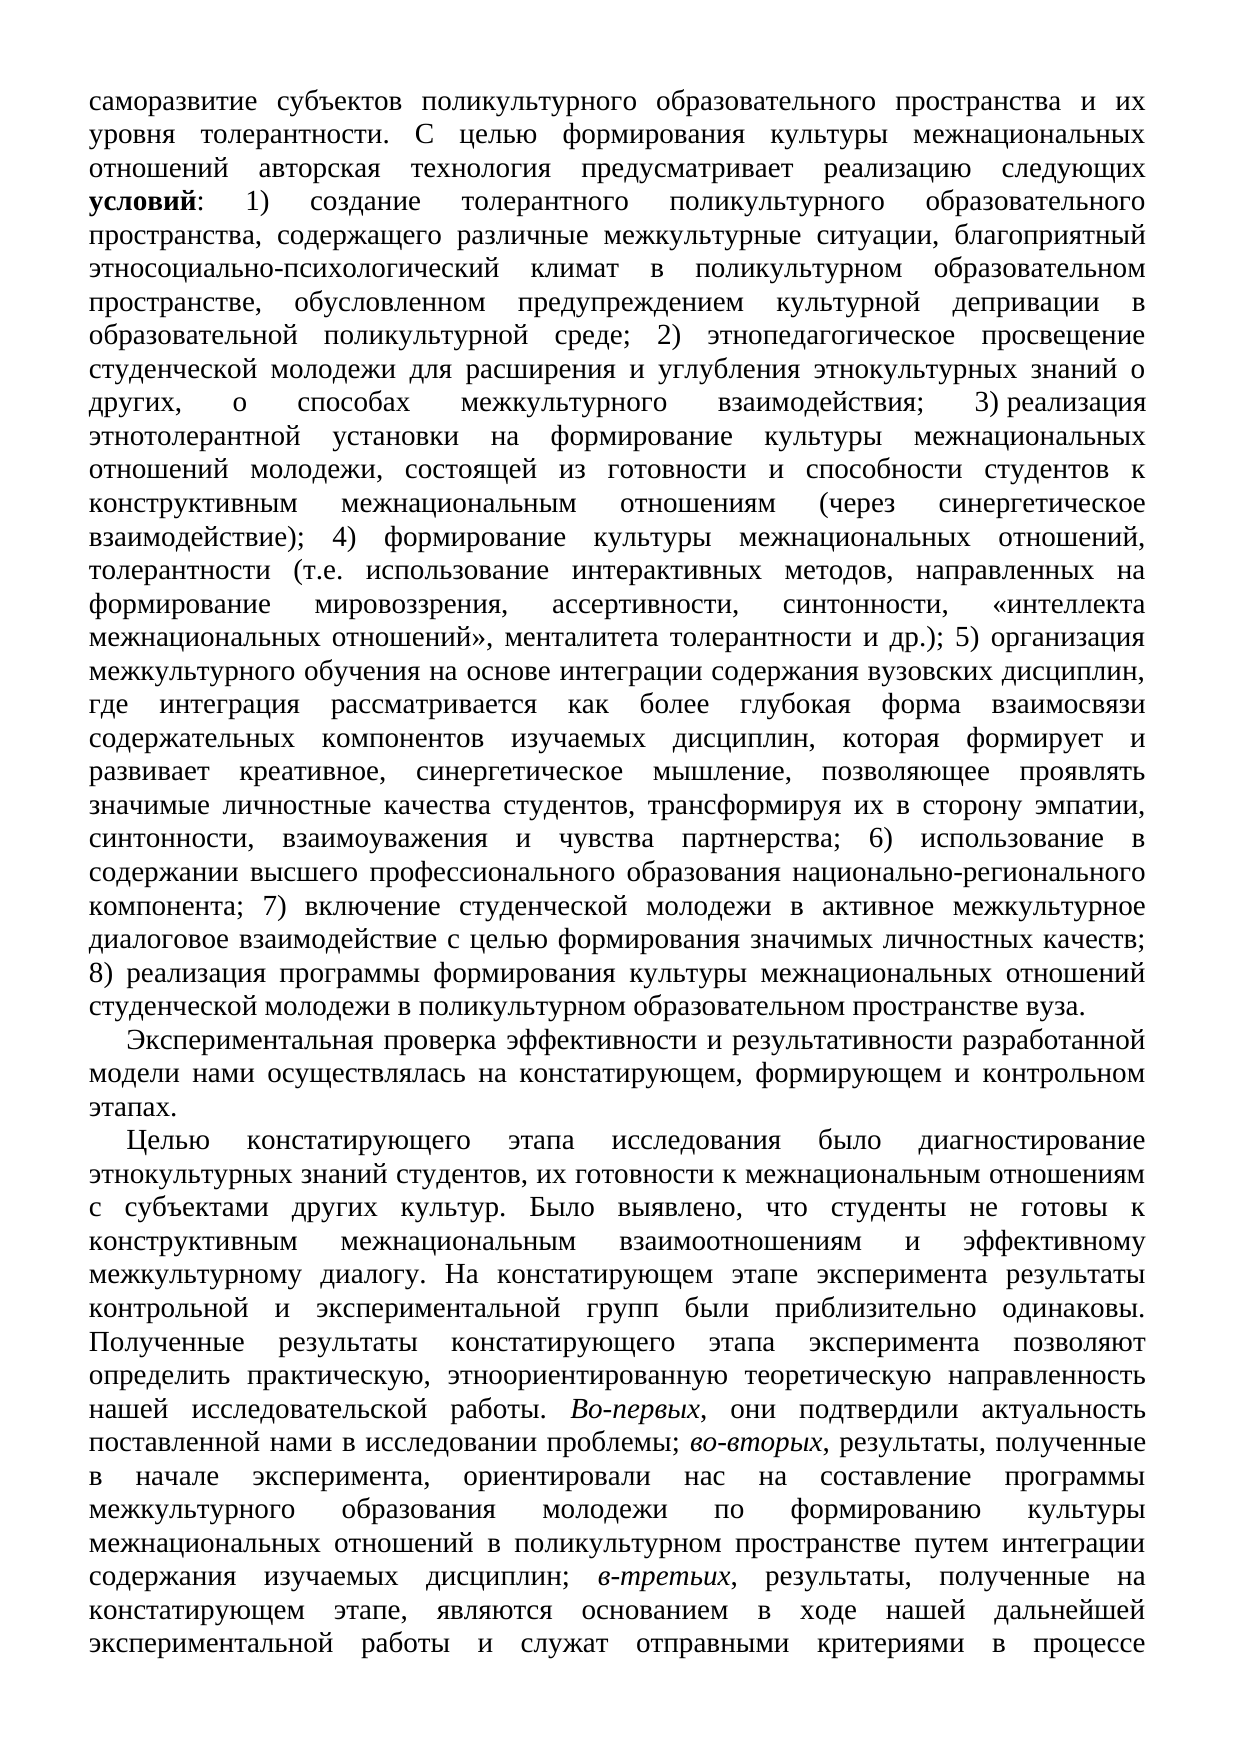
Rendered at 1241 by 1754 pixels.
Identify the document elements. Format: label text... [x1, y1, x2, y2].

text Экспериментальная проверка эффективности и результативности разработанной модели нами осуществлялась на констатирующем, формирующем и контрольном этапах. [89, 1022, 1146, 1122]
